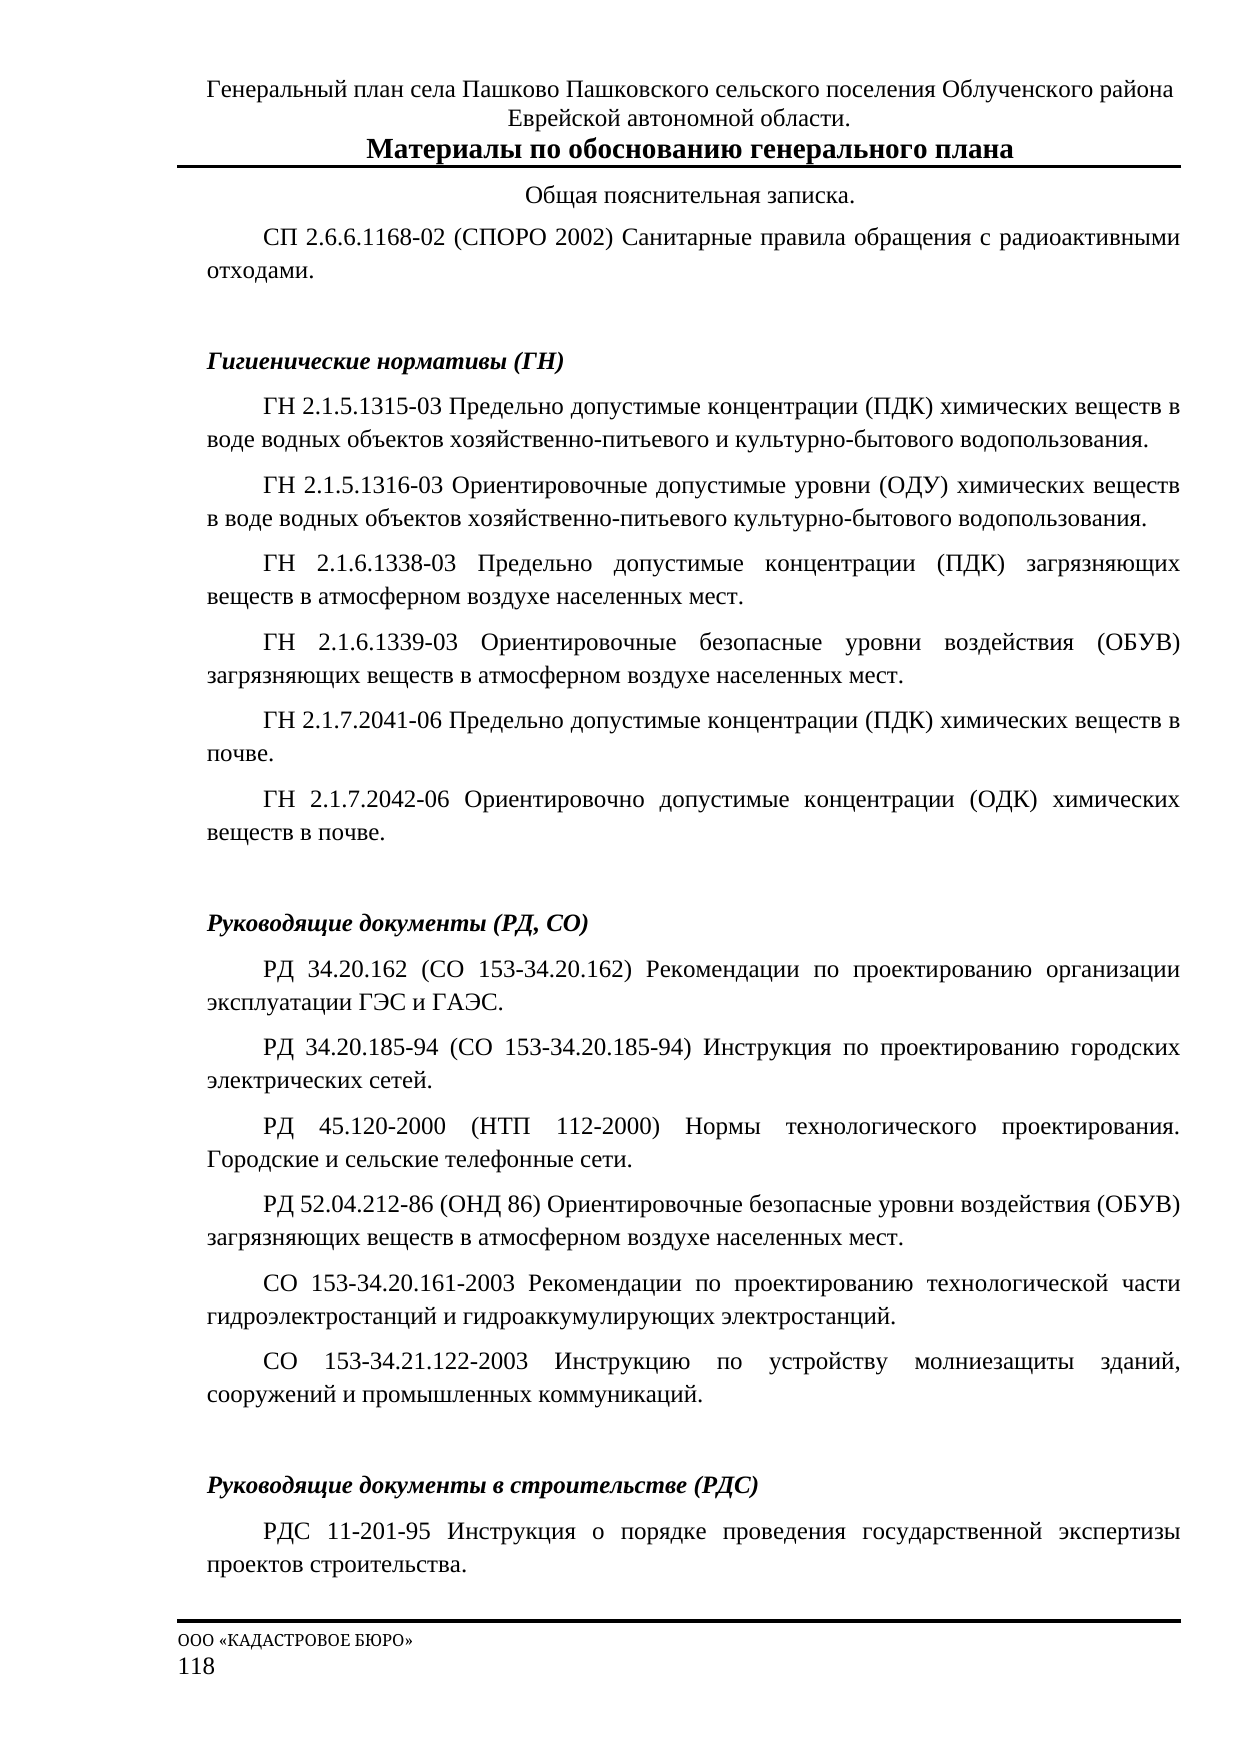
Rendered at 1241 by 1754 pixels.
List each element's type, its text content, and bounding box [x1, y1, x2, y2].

text РД 52.04.212-86 (ОНД 86) Ориентировочные безопасные уровни воздействия (ОБУВ) загрязняющих веществ в атмосферном воздухе населенных мест. [207, 1189, 1181, 1251]
text РД 34.20.162 (СО 153-34.20.162) Рекомендации по проектированию организации эксплуатации ГЭС и ГАЭС. [207, 954, 1181, 1015]
text РДС 11-201-95 Инструкция о порядке проведения государственной экспертизы проектов строительства. [207, 1516, 1181, 1578]
text РД 34.20.185-94 (СО 153-34.20.185-94) Инструкция по проектированию городских электрических сетей. [207, 1032, 1181, 1094]
text СО 153-34.20.161-2003 Рекомендации по проектированию технологической части гидроэлектростанций и гидроаккумулирующих электростанций. [207, 1268, 1181, 1329]
text ГН 2.1.7.2041-06 Предельно допустимые концентрации (ПДК) химических веществ в почве. [207, 706, 1181, 767]
text ГН 2.1.5.1316-03 Ориентировочные допустимые уровни (ОДУ) химических веществ в воде водных объектов хозяйственно-питьевого культурно-бытового водопользования. [207, 470, 1181, 532]
text ГН 2.1.7.2042-06 Ориентировочно допустимые концентрации (ОДК) химических веществ в почве. [207, 784, 1181, 846]
text РД 45.120-2000 (НТП 112-2000) Нормы технологического проектирования. Городские и сельские телефонные сети. [207, 1111, 1181, 1172]
text ГН 2.1.5.1315-03 Предельно допустимые концентрации (ПДК) химических веществ в воде водных объектов хозяйственно-питьевого и культурно-бытового водопользования. [207, 391, 1181, 453]
text ГН 2.1.6.1339-03 Ориентировочные безопасные уровни воздействия (ОБУВ) загрязняющих веществ в атмосферном воздухе населенных мест. [207, 627, 1181, 689]
text ГН 2.1.6.1338-03 Предельно допустимые концентрации (ПДК) загрязняющих веществ в атмосферном воздухе населенных мест. [207, 548, 1181, 610]
text Руководящие документы в строительстве (РДС) [207, 1470, 1181, 1499]
text СО 153-34.21.122-2003 Инструкцию по устройству молниезащиты зданий, сооружений и промышленных коммуникаций. [207, 1346, 1181, 1408]
text Гигиенические нормативы (ГН) [207, 346, 1181, 374]
text СП 2.6.6.1168-02 (СПОРО 2002) Санитарные правила обращения с радиоактивными отходами. [207, 222, 1181, 283]
text Руководящие документы (РД, СО) [207, 908, 1181, 937]
